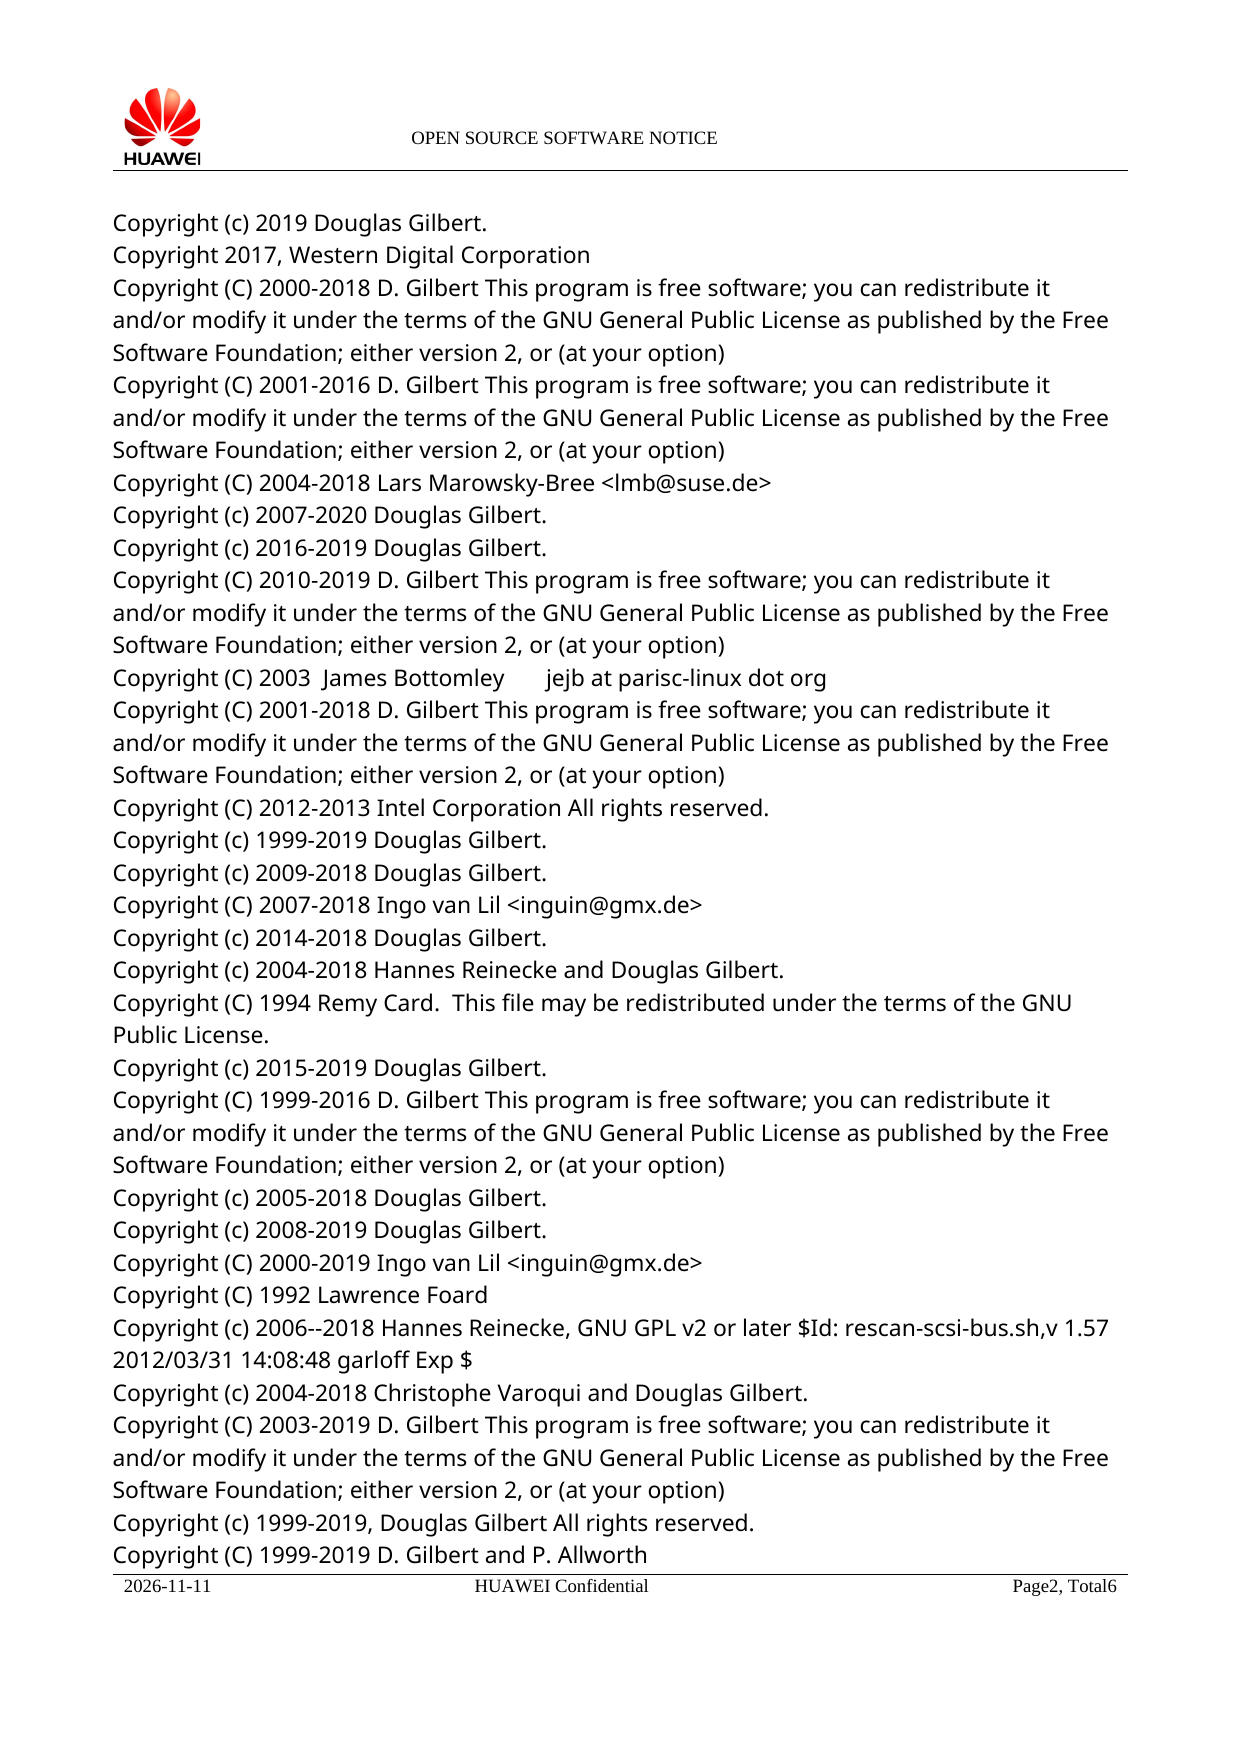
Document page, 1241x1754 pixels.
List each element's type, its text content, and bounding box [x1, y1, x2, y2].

picture [124, 88, 201, 165]
